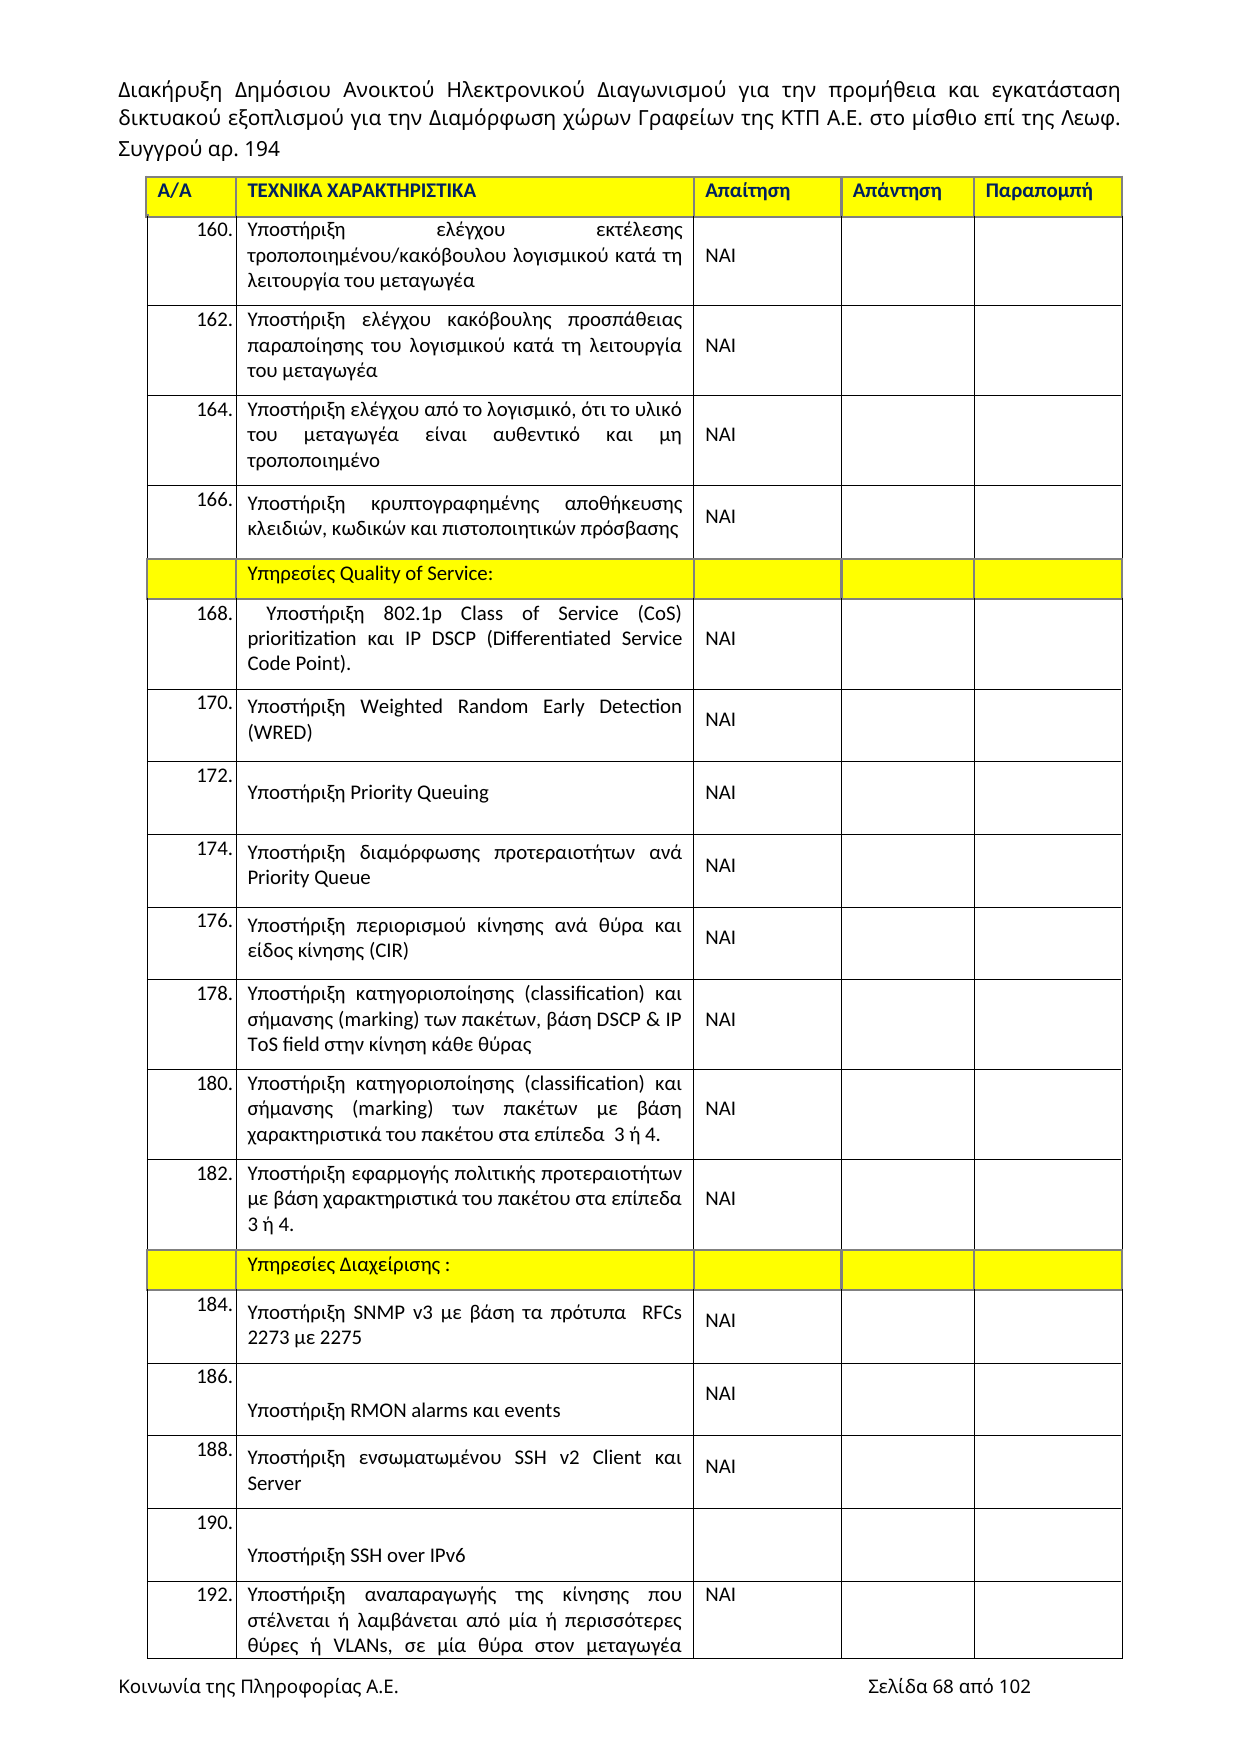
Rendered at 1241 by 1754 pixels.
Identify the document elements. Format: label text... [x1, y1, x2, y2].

table_cell Υποστήριξη εφαρμογής πολιτικής προτεραιοτήτων με βάση χαρακτηριστικά του πακέτου στα επίπεδα 3 ή 4. [237, 1160, 693, 1249]
table_cell ΝΑΙ [694, 1160, 841, 1249]
table_cell [842, 486, 974, 558]
table_cell Υποστήριξη περιορισμού κίνησης ανά θύρα και είδος κίνησης (CIR) [237, 908, 693, 979]
table_cell Υποστήριξη κατηγοριοποίησης (classification) και σήμανσης (marking) των πακέτων με βάση χαρακτηριστικά του πακέτου στα επίπεδα 3 ή 4. [237, 1070, 693, 1159]
table_cell [975, 1159, 1122, 1249]
table_cell ΝΑΙ [694, 980, 841, 1069]
table_cell Υποστήριξη SNMP v3 με βάση τα πρότυπα RFCs 2273 με 2275 [237, 1291, 693, 1362]
table_cell [148, 980, 236, 1069]
table_cell [975, 1435, 1122, 1508]
table_cell [148, 486, 236, 558]
table_cell [975, 1508, 1122, 1581]
table_cell Υποστήριξη Weighted Random Early Detection (WRED) [237, 690, 693, 761]
table_header Απαίτηση [695, 178, 840, 216]
table_cell [148, 600, 236, 688]
table_cell Υποστήριξη ενσωματωμένου SSH v2 Client και Server [237, 1436, 693, 1508]
table_cell [842, 1509, 974, 1581]
table_cell Υπηρεσίες Quality of Service: [237, 560, 693, 598]
table_header Απάντηση [843, 178, 973, 216]
table_cell [148, 1291, 236, 1362]
table_cell Υποστήριξη ελέγχου εκτέλεσης τροποποιημένου/κακόβουλου λογισμικού κατά τη λειτουργία του μεταγωγέα [237, 218, 693, 305]
table_cell [695, 1251, 840, 1289]
table_cell [975, 1069, 1122, 1159]
table_cell [975, 218, 1122, 305]
table_cell [148, 1436, 236, 1508]
table_cell [148, 1582, 236, 1658]
table_cell [975, 1251, 1121, 1289]
table_cell NAI [694, 690, 841, 761]
table_header Α/Α [147, 178, 235, 216]
table_cell NAI [694, 762, 841, 834]
table_cell [148, 1160, 236, 1249]
table_cell NAI [694, 306, 841, 395]
table_cell NAI [694, 218, 841, 305]
table_cell [975, 560, 1121, 598]
table_cell [148, 1509, 236, 1581]
table_cell [843, 1251, 973, 1289]
table_cell NAI [694, 1291, 841, 1362]
table_cell [975, 395, 1122, 485]
table_cell [975, 979, 1122, 1069]
table_cell [842, 1160, 974, 1249]
table_cell Υπηρεσίες Διαχείρισης : [237, 1251, 693, 1289]
table_cell [842, 218, 974, 305]
table_cell NAI [694, 1436, 841, 1508]
table_cell [842, 306, 974, 395]
table_cell [694, 1509, 841, 1581]
table_cell [148, 1364, 236, 1435]
table_cell NAI [694, 1582, 841, 1658]
table_cell [842, 1364, 974, 1435]
table_cell [843, 560, 973, 598]
table_cell Υποστήριξη SSH over IPv6 [237, 1509, 693, 1581]
table_cell Υποστήριξη κρυπτογραφημένης αποθήκευσης κλειδιών, κωδικών και πιστοποιητικών πρόσβασης [237, 486, 693, 558]
table_cell [148, 1070, 236, 1159]
table_cell [975, 689, 1122, 761]
table_cell [975, 834, 1122, 907]
table_cell [975, 600, 1122, 688]
table_cell [148, 908, 236, 979]
table_cell [148, 560, 235, 598]
table_cell [842, 1291, 974, 1362]
table_cell [842, 690, 974, 761]
table_cell [975, 1581, 1122, 1658]
table_cell [148, 762, 236, 834]
table_header ΤΕΧΝΙΚΑ ΧΑΡΑΚΤΗΡΙΣΤΙΚΑ [237, 178, 693, 216]
table_cell NAI [694, 600, 841, 688]
table_cell [975, 305, 1122, 395]
table_cell [975, 907, 1122, 979]
table_cell [148, 1251, 235, 1289]
table_cell NAI [694, 908, 841, 979]
table_cell Υποστήριξη RMON alarms και events [237, 1364, 693, 1435]
table_cell [842, 762, 974, 834]
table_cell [237, 1582, 693, 1658]
table_cell [975, 761, 1122, 834]
table_cell [842, 600, 974, 688]
table_cell [975, 1363, 1122, 1435]
table_cell [842, 1582, 974, 1658]
table_cell Υποστήριξη διαμόρφωσης προτεραιοτήτων ανά Priority Queue [237, 835, 693, 907]
table_cell Υποστήριξη ελέγχου από το λογισμικό, ότι το υλικό του μεταγωγέα είναι αυθεντικό και μη τροποποιημένο [237, 396, 693, 485]
table_cell [148, 306, 236, 395]
table_cell ΝΑΙ [694, 835, 841, 907]
table_cell [148, 396, 236, 485]
table_cell [842, 1070, 974, 1159]
table_cell [975, 1291, 1122, 1362]
table_cell Υποστήριξη κατηγοριοποίησης (classification) και σήμανσης (marking) των πακέτων, βάση DSCP & IP ToS field στην κίνηση κάθε θύρας [237, 980, 693, 1069]
table_cell [842, 980, 974, 1069]
table_cell [842, 1436, 974, 1508]
table_cell [148, 218, 236, 305]
table_cell [148, 835, 236, 907]
table_cell Υποστήριξη Priority Queuing [237, 762, 693, 834]
table_cell [842, 908, 974, 979]
table_cell [148, 690, 236, 761]
table_cell [975, 485, 1122, 558]
table_cell NAI [694, 1070, 841, 1159]
table_cell NAI [694, 486, 841, 558]
table_cell [695, 560, 840, 598]
table_header Παραπομπή [975, 178, 1121, 216]
table_cell Υποστήριξη 802.1p Class of Service (CoS) prioritization και IP DSCP (Differentiated Service Code Point). [237, 600, 693, 688]
table_cell NAI [694, 396, 841, 485]
table_cell NAI [694, 1364, 841, 1435]
table_cell Υποστήριξη ελέγχου κακόβουλης προσπάθειας παραποίησης του λογισμικού κατά τη λειτουργία του μεταγωγέα [237, 306, 693, 395]
table_cell [842, 396, 974, 485]
table_cell [842, 835, 974, 907]
